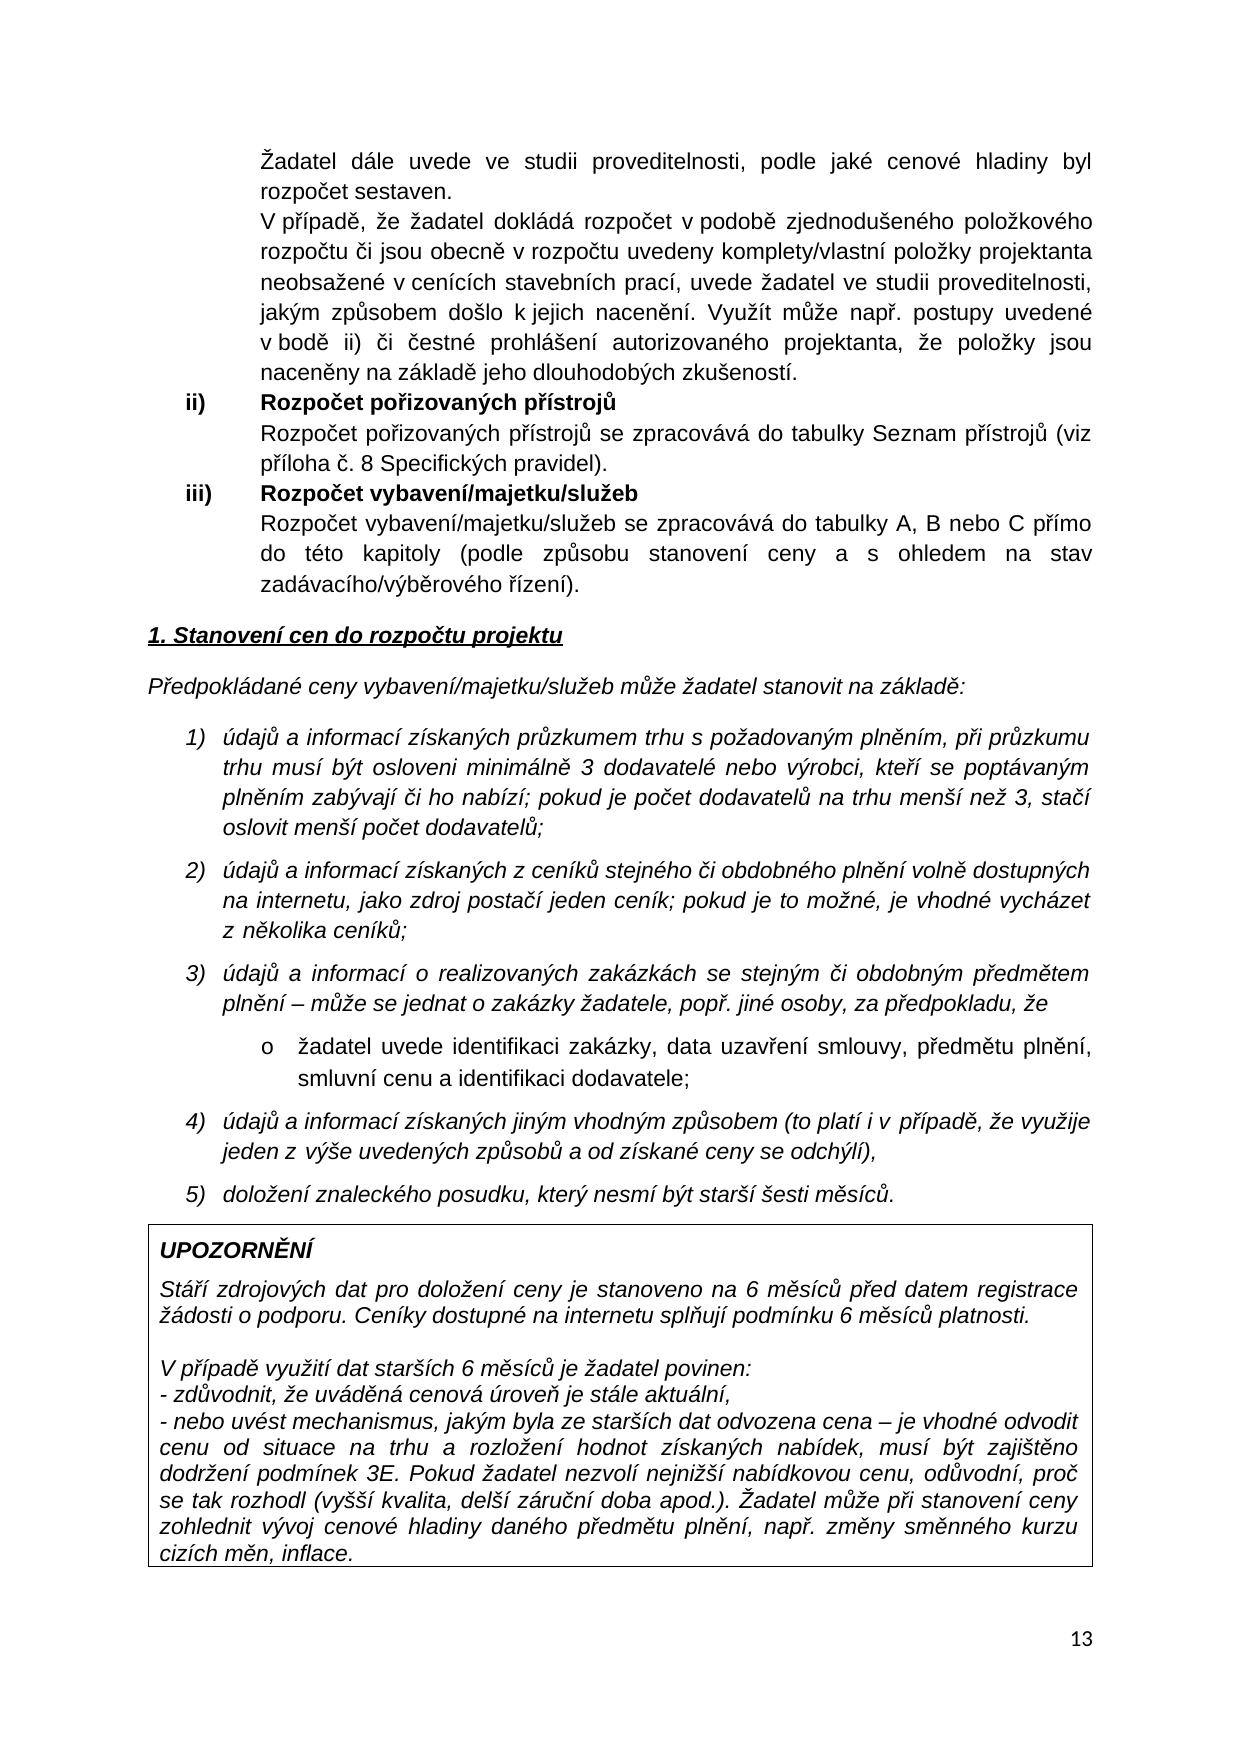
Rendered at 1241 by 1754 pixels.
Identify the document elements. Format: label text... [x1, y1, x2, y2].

list údajů a informací o realizovaných zakázkách se stejným či obdobným předmětem plnění – může se jednat o zakázky žadatele, popř. jiné osoby, za předpokladu, že [185, 960, 1093, 1017]
table_header UPOZORNĚNÍ Stáří zdrojových dat pro doložení ceny je stanoveno na 6 měsíců před datem registrace žádosti o podporu. Ceníky dostupné na internetu splňují podmínku 6 měsíců platnosti. V případě využití dat starších 6 měsíců je žadatel povinen: - zdůvodnit, že uváděná cenová úroveň je stále aktuální, - nebo uvést mechanismus, jakým byla ze starších dat odvozena cena – je vhodné odvodit cenu od situace na trhu a rozložení hodnot získaných nabídek, musí být zajištěno dodržení podmínek 3E. Pokud žadatel nezvolí nejnižší nabídkovou cenu, odůvodní, proč se tak rozhodl (vyšší kvalita, delší záruční doba apod.). Žadatel může při stanovení ceny zohlednit vývoj cenové hladiny daného předmětu plnění, např. změny směnného kurzu cizích měn, inflace. [149, 1225, 1092, 1566]
list Rozpočet pořizovaných přístrojů se zpracovává do tabulky Seznam přístrojů (viz příloha č. 8 Specifických pravidel). [260, 419, 1093, 476]
list údajů a informací získaných průzkumem trhu s požadovaným plněním, při průzkumu trhu musí být osloveni minimálně 3 dodavatelé nebo výrobci, kteří se poptávaným plněním zabývají či ho nabízí; pokud je počet dodavatelů na trhu menší než 3, stačí oslovit menší počet dodavatelů; [185, 724, 1093, 841]
text Předpokládané ceny vybavení/majetku/služeb může žadatel stanovit na základě: [148, 673, 1093, 699]
list údajů a informací získaných z ceníků stejného či obdobného plnění volně dostupných na internetu, jako zdroj postačí jeden ceník; pokud je to možné, je vhodné vycházet z několika ceníků; [185, 857, 1093, 944]
list žadatel uvede identifikaci zakázky, data uzavření smlouvy, předmětu plnění, smluvní cenu a identifikaci dodavatele; [260, 1033, 1093, 1092]
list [260, 148, 1093, 204]
list Rozpočet pořizovaných přístrojů [185, 389, 1093, 416]
list údajů a informací získaných jiným vhodným způsobem (to platí i v případě, že využije jeden z výše uvedených způsobů a od získané ceny se odchýlí), [185, 1108, 1093, 1164]
text 1. Stanovení cen do rozpočtu projektu [148, 622, 1093, 648]
list V případě, že žadatel dokládá rozpočet v podobě zjednodušeného položkového rozpočtu či jsou obecně v rozpočtu uvedeny komplety/vlastní položky projektanta neobsažené v cenících stavebních prací, uvede žadatel ve studii proveditelnosti, jakým způsobem došlo k jejich nacenění. Využít může např. postupy uvedené v bodě ii) či čestné prohlášení autorizovaného projektanta, že položky jsou naceněny na základě jeho dlouhodobých zkušeností. [260, 208, 1093, 385]
list Rozpočet vybavení/majetku/služeb [185, 480, 1093, 506]
list Rozpočet vybavení/majetku/služeb se zpracovává do tabulky A, B nebo C přímo do této kapitoly (podle způsobu stanovení ceny a s ohledem na stav zadávacího/výběrového řízení). [260, 510, 1093, 597]
list doložení znaleckého posudku, který nesmí být starší šesti měsíců. [185, 1181, 1093, 1207]
